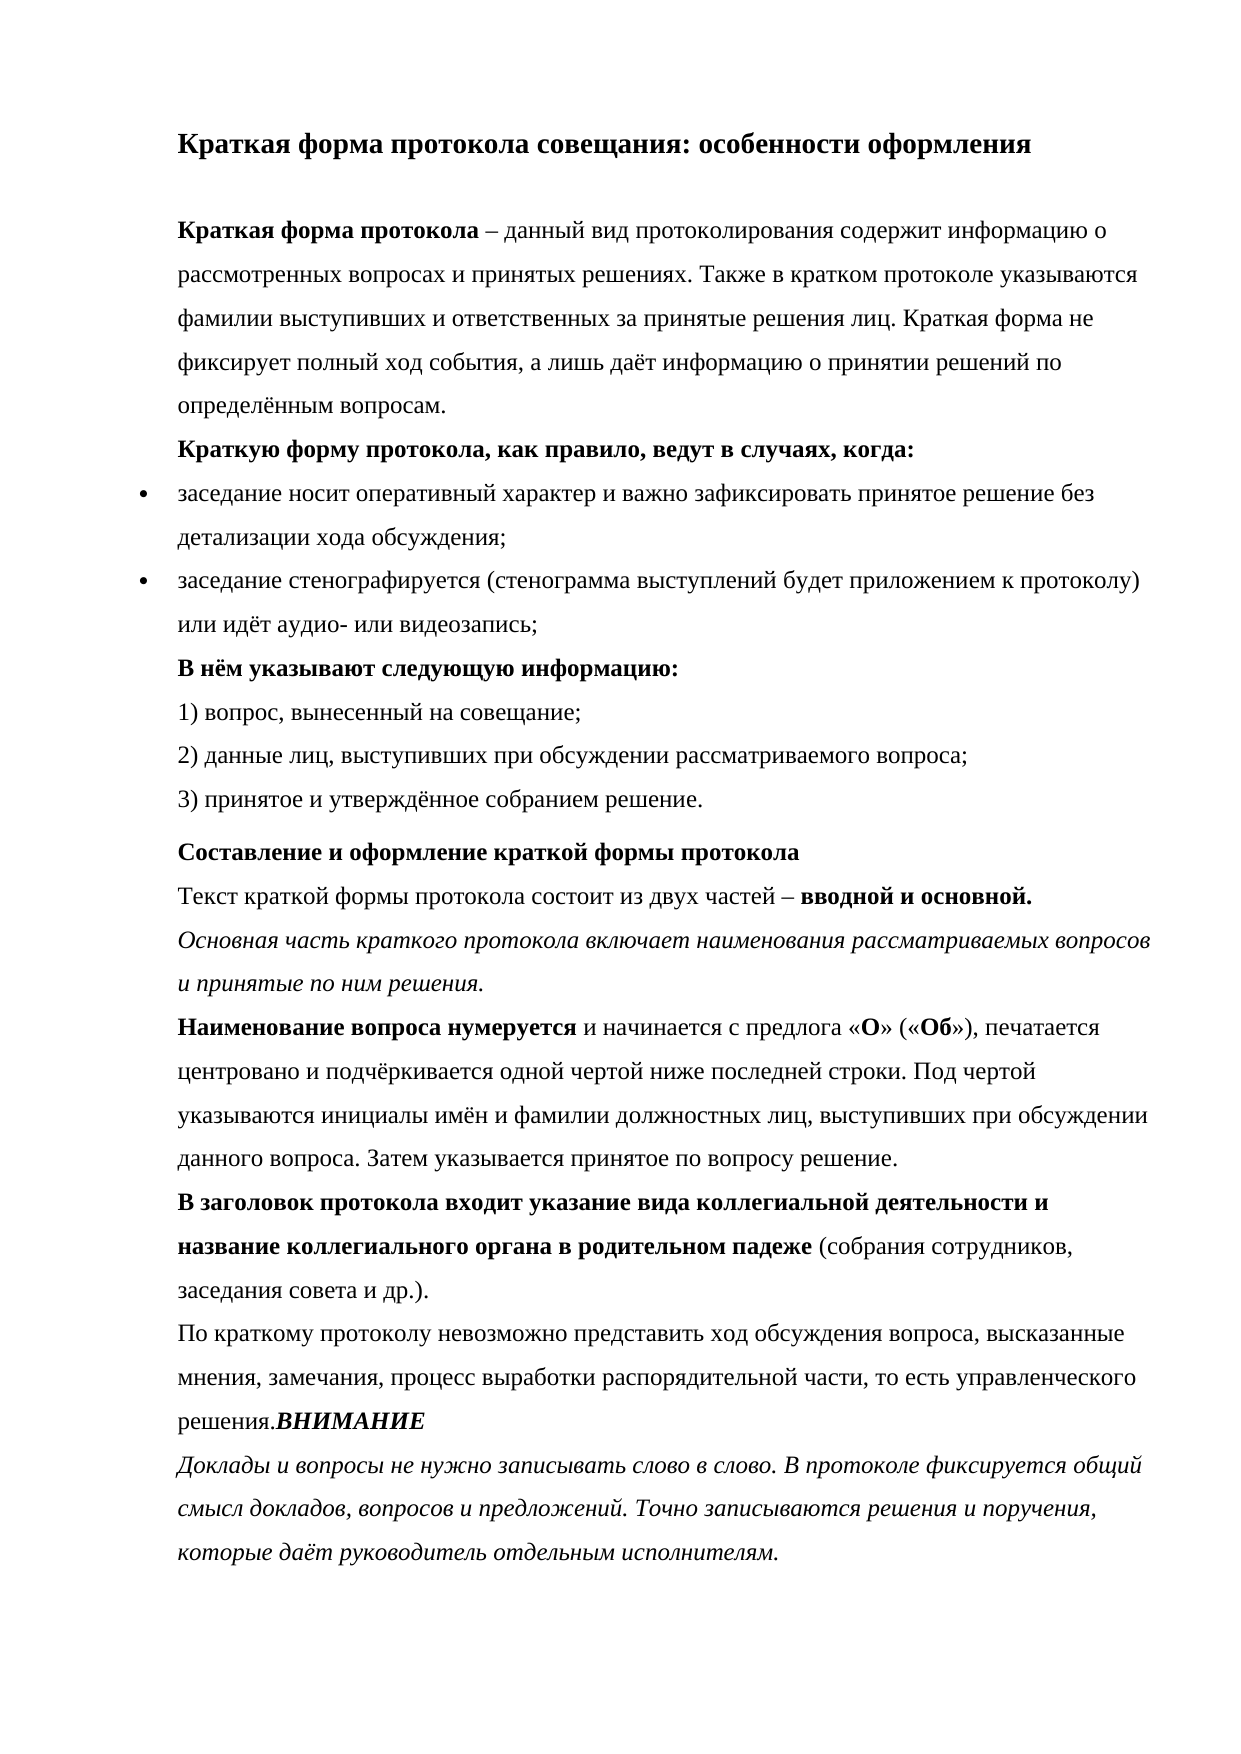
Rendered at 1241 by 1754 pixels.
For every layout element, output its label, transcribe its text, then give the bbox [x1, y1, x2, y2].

list В нём указывают следующую информацию: 1) вопрос, вынесенный на совещание; 2) данные лиц, выступивших при обсуждении рассматриваемого вопроса; 3) принятое и утверждённое собранием решение. [177, 638, 1152, 813]
list Наименование вопроса нумеруется и начинается с предлога «О» («Об»), печатается центровано и подчёркивается одной чертой ниже последней строки. Под чертой указываются инициалы имён и фамилии должностных лиц, выступивших при обсуждении данного вопроса. Затем указывается принятое по вопросу решение. [177, 997, 1152, 1172]
list По краткому протоколу невозможно представить ход обсуждения вопроса, высказанные мнения, замечания, процесс выработки распорядительной части, то есть управленческого решения.ВНИМАНИЕ Доклады и вопросы не нужно записывать слово в слово. В протоколе фиксируется общий смысл докладов, вопросов и предложений. Точно записываются решения и поручения, которые даёт руководитель отдельным исполнителям. [177, 1303, 1152, 1566]
list В заголовок протокола входит указание вида коллегиальной деятельности и название коллегиального органа в родительном падеже (собрания сотрудников, заседания совета и др.). [177, 1172, 1152, 1303]
list Краткую форму протокола, как правило, ведут в случаях, когда: [177, 419, 1152, 463]
text Основная часть краткого протокола включает наименования рассматриваемых вопросов и принятые по ним решения. [177, 910, 1152, 997]
list заседание носит оперативный характер и важно зафиксировать принятое решение без детализации хода обсуждения; [140, 463, 1152, 550]
list заседание стенографируется (стенограмма выступлений будет приложением к протоколу) или идёт аудио- или видеозапись; [140, 550, 1152, 638]
list Краткая форма протокола – данный вид протоколирования содержит информацию о рассмотренных вопросах и принятых решениях. Также в кратком протоколе указываются фамилии выступивших и ответственных за принятые решения лиц. Краткая форма не фиксирует полный ход события, а лишь даёт информацию о принятии решений по определённым вопросам. [177, 200, 1152, 419]
list Текст краткой формы протокола состоит из двух частей – вводной и основной. [177, 866, 1152, 910]
subtitle Краткая форма протокола совещания: особенности оформления [177, 103, 1152, 160]
subtitle Составление и оформление краткой формы протокола [177, 813, 1152, 866]
